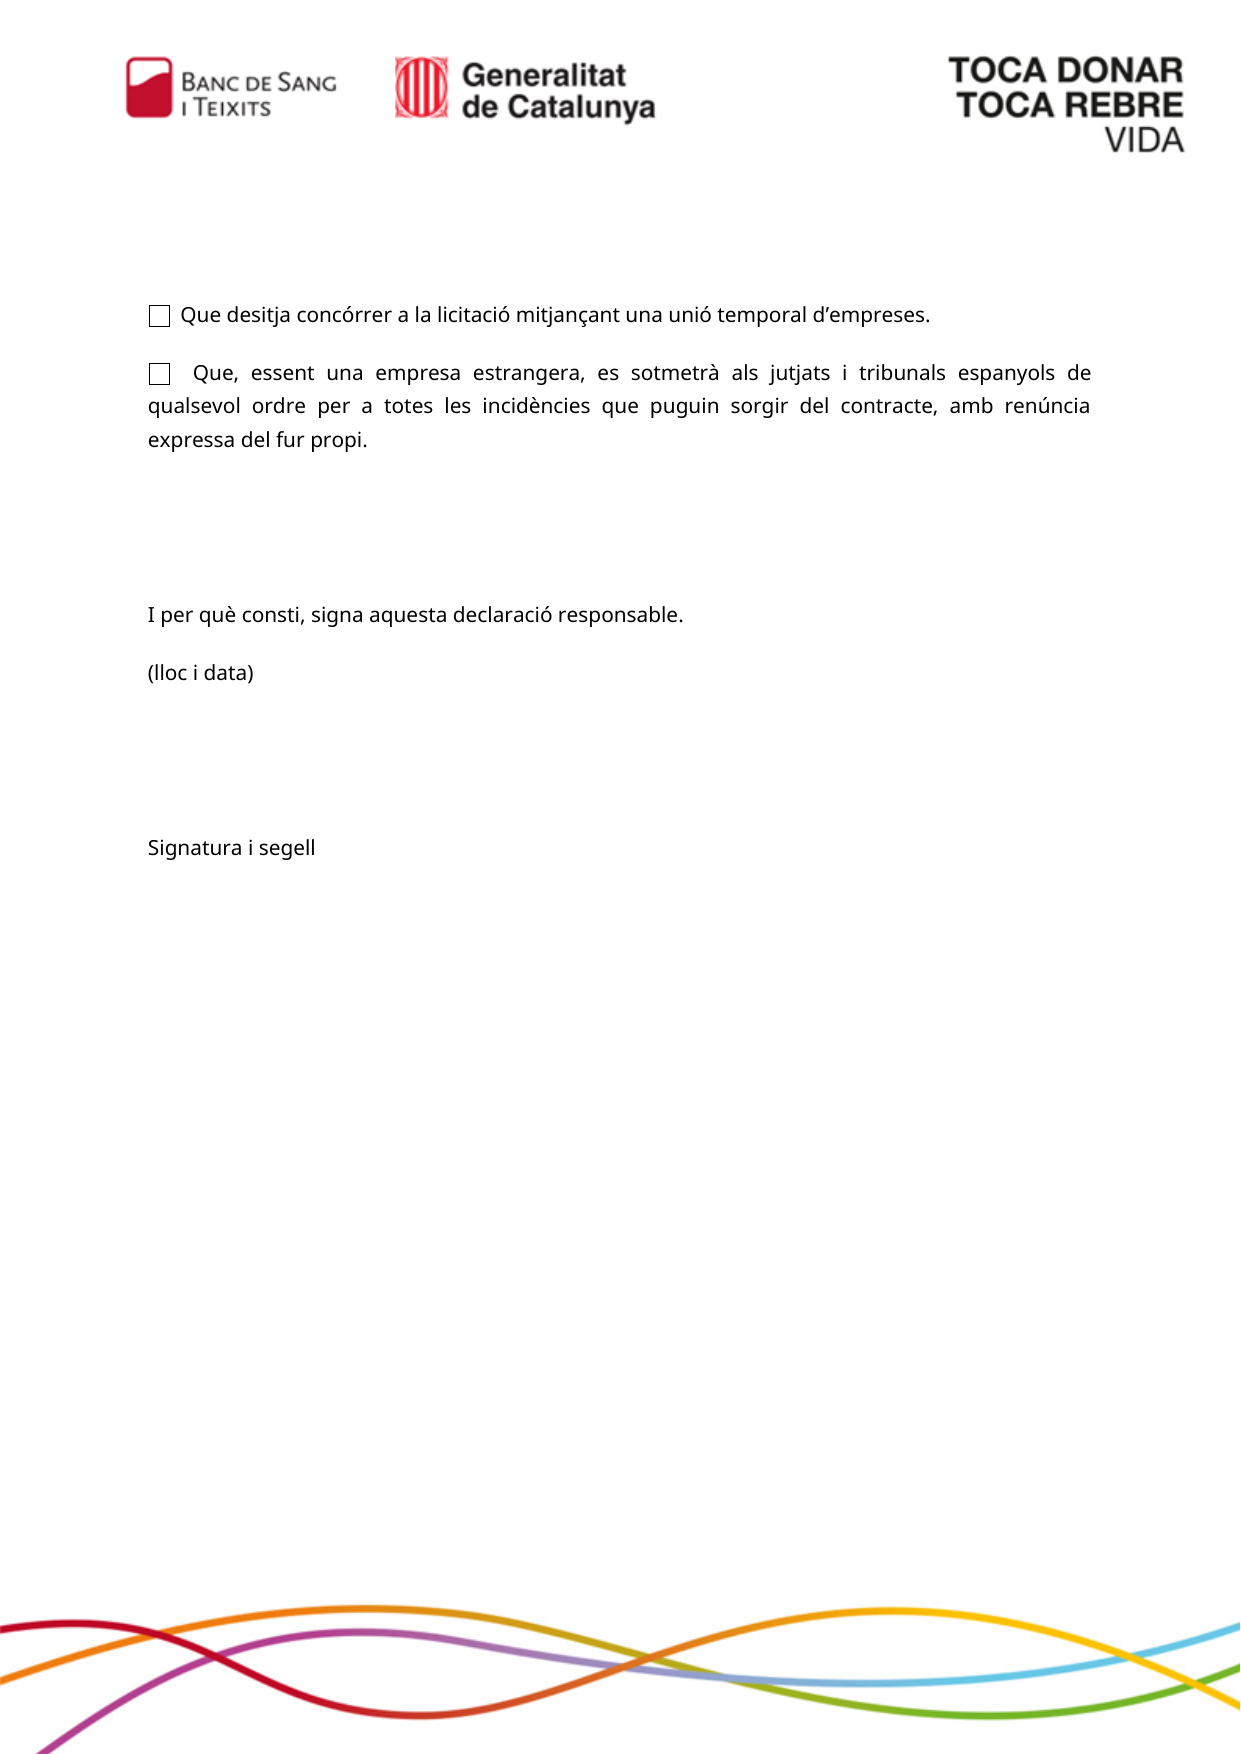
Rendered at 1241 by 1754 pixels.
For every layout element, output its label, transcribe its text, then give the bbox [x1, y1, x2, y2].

text Que, essent una empresa estrangera, es sotmetrà als jutjats i tribunals espanyols de qualsevol ordre per a totes les incidències que puguin sorgir del contracte, amb renúncia expressa del fur propi. [148, 354, 1092, 454]
text I per què consti, signa aquesta declaració responsable. [148, 595, 1092, 629]
text Que desitja concórrer a la licitació mitjançant una unió temporal d’empreses. [148, 295, 1092, 329]
text Signatura i segell [148, 829, 1092, 862]
picture [0, 0, 1241, 1754]
text (lloc i data) [148, 654, 1092, 687]
